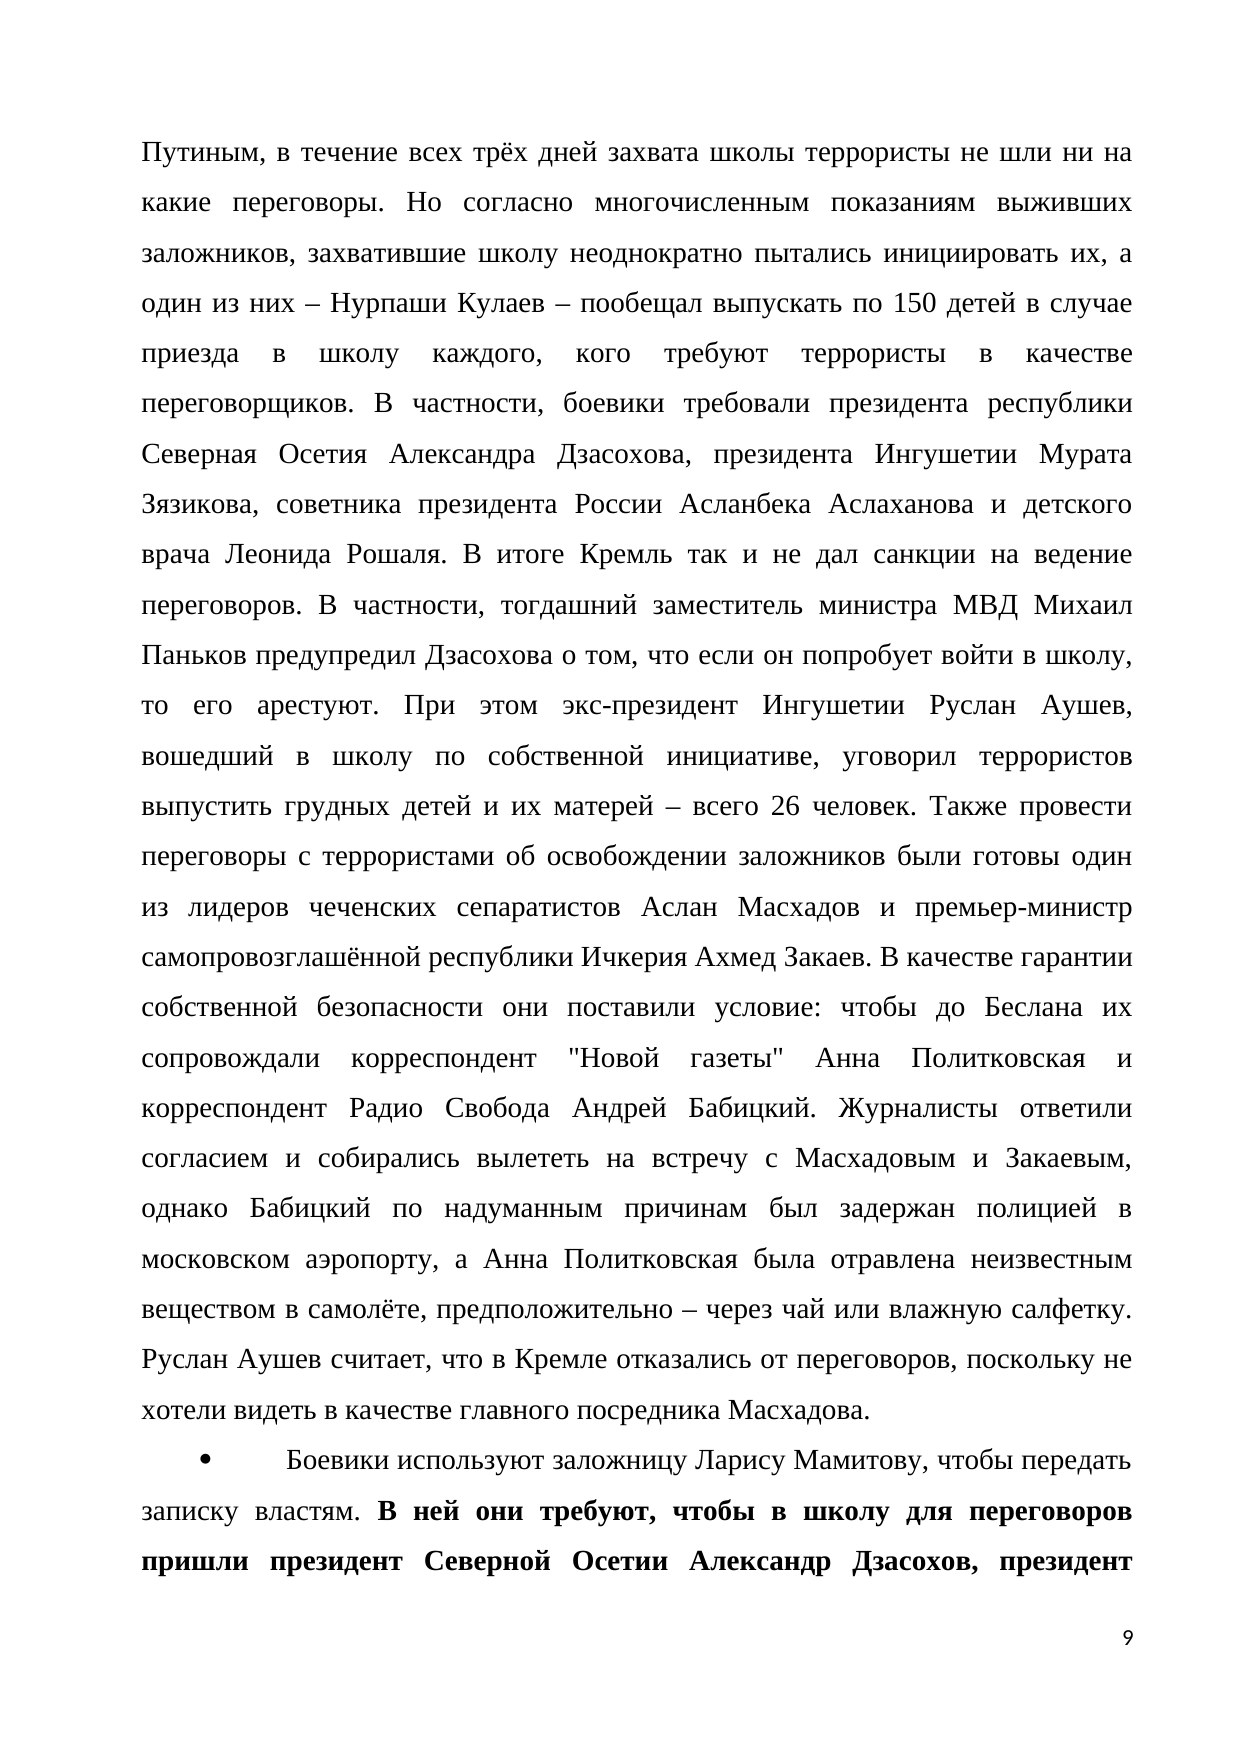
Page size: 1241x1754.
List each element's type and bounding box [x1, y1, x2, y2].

list [141, 134, 1133, 1425]
list [141, 1442, 1133, 1576]
